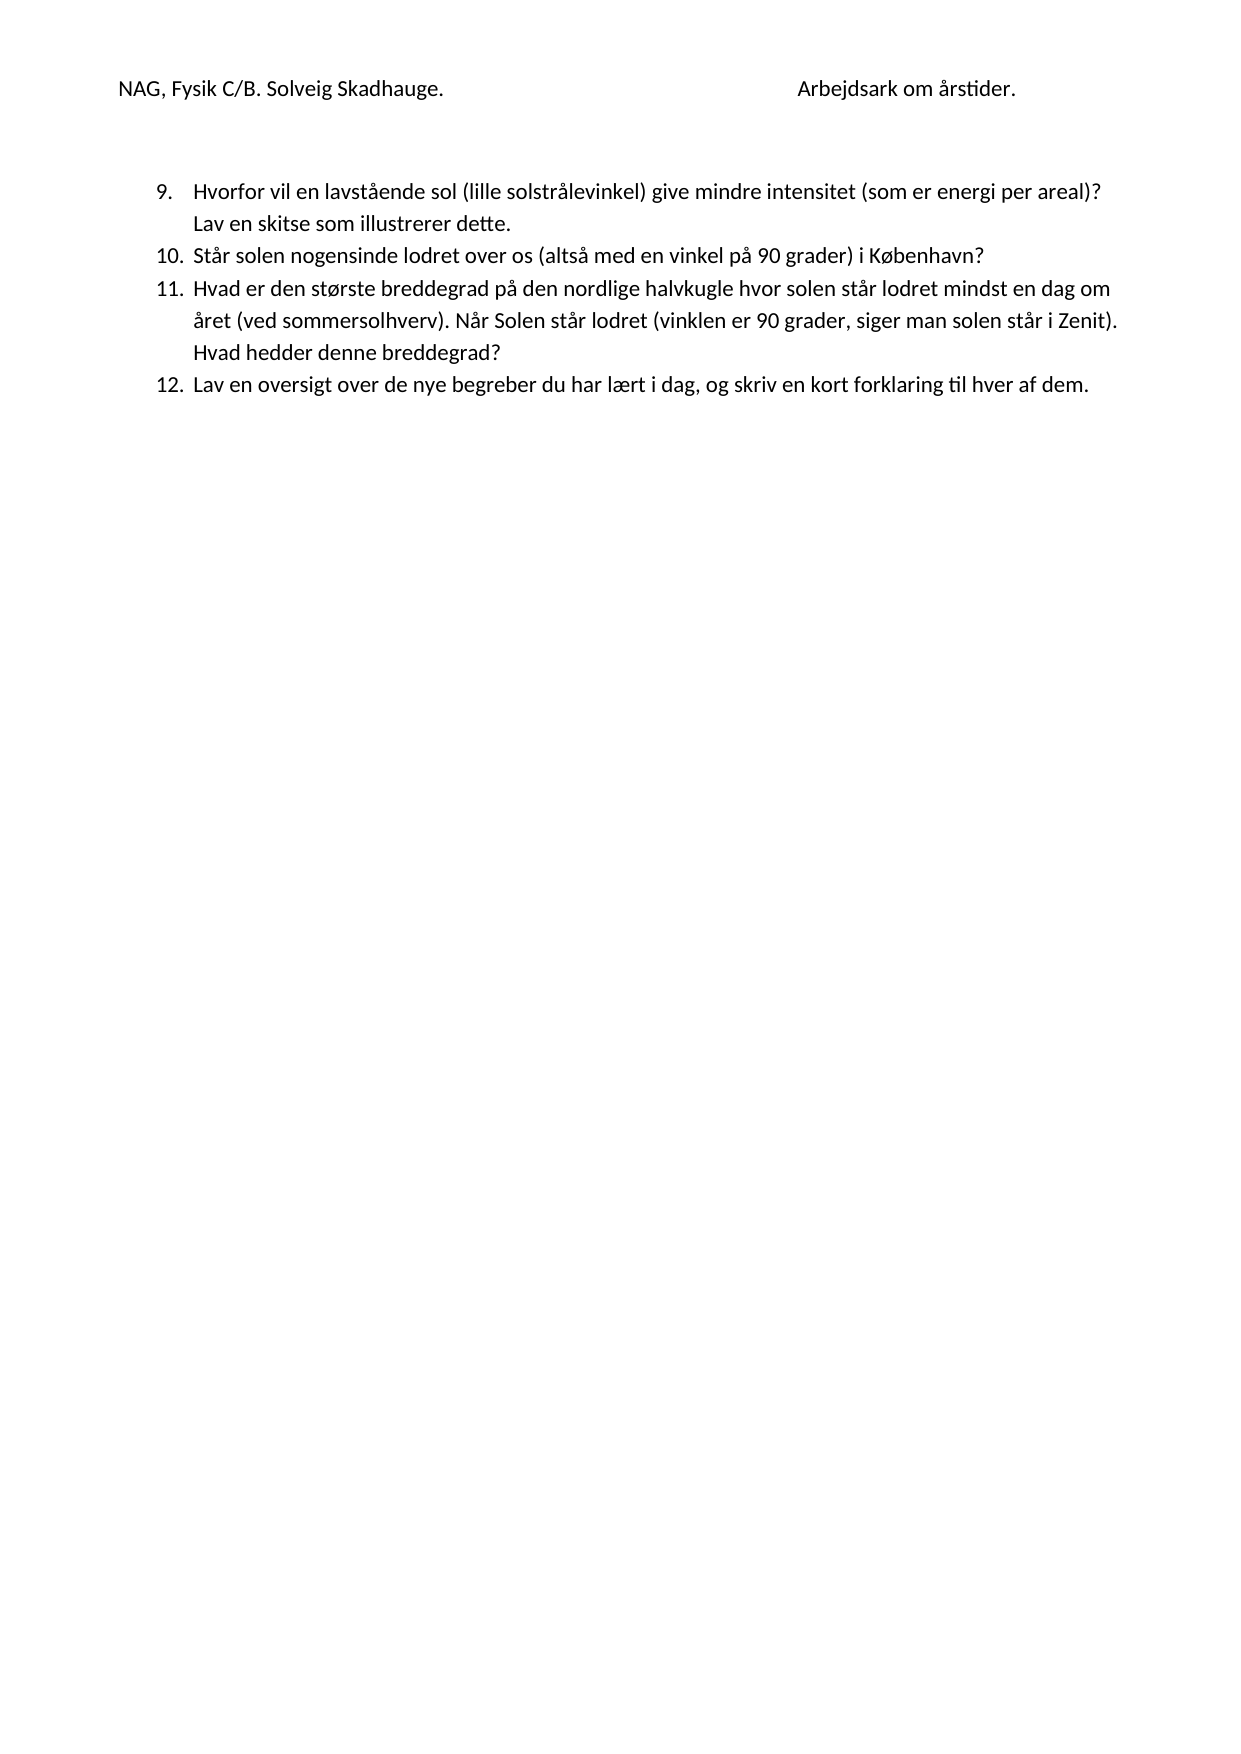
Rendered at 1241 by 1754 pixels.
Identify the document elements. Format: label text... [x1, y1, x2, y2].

list Står solen nogensinde lodret over os (altså med en vinkel på 90 grader) i København? [156, 242, 1122, 269]
list Hvad er den største breddegrad på den nordlige halvkugle hvor solen står lodret mindst en dag om året (ved sommersolhverv). Når Solen står lodret (vinklen er 90 grader, siger man solen står i Zenit). Hvad hedder denne breddegrad? [156, 274, 1122, 366]
list Hvorfor vil en lavstående sol (lille solstrålevinkel) give mindre intensitet (som er energi per areal)? Lav en skitse som illustrerer dette. [156, 177, 1122, 237]
list Lav en oversigt over de nye begreber du har lært i dag, og skriv en kort forklaring til hver af dem. [156, 370, 1122, 398]
